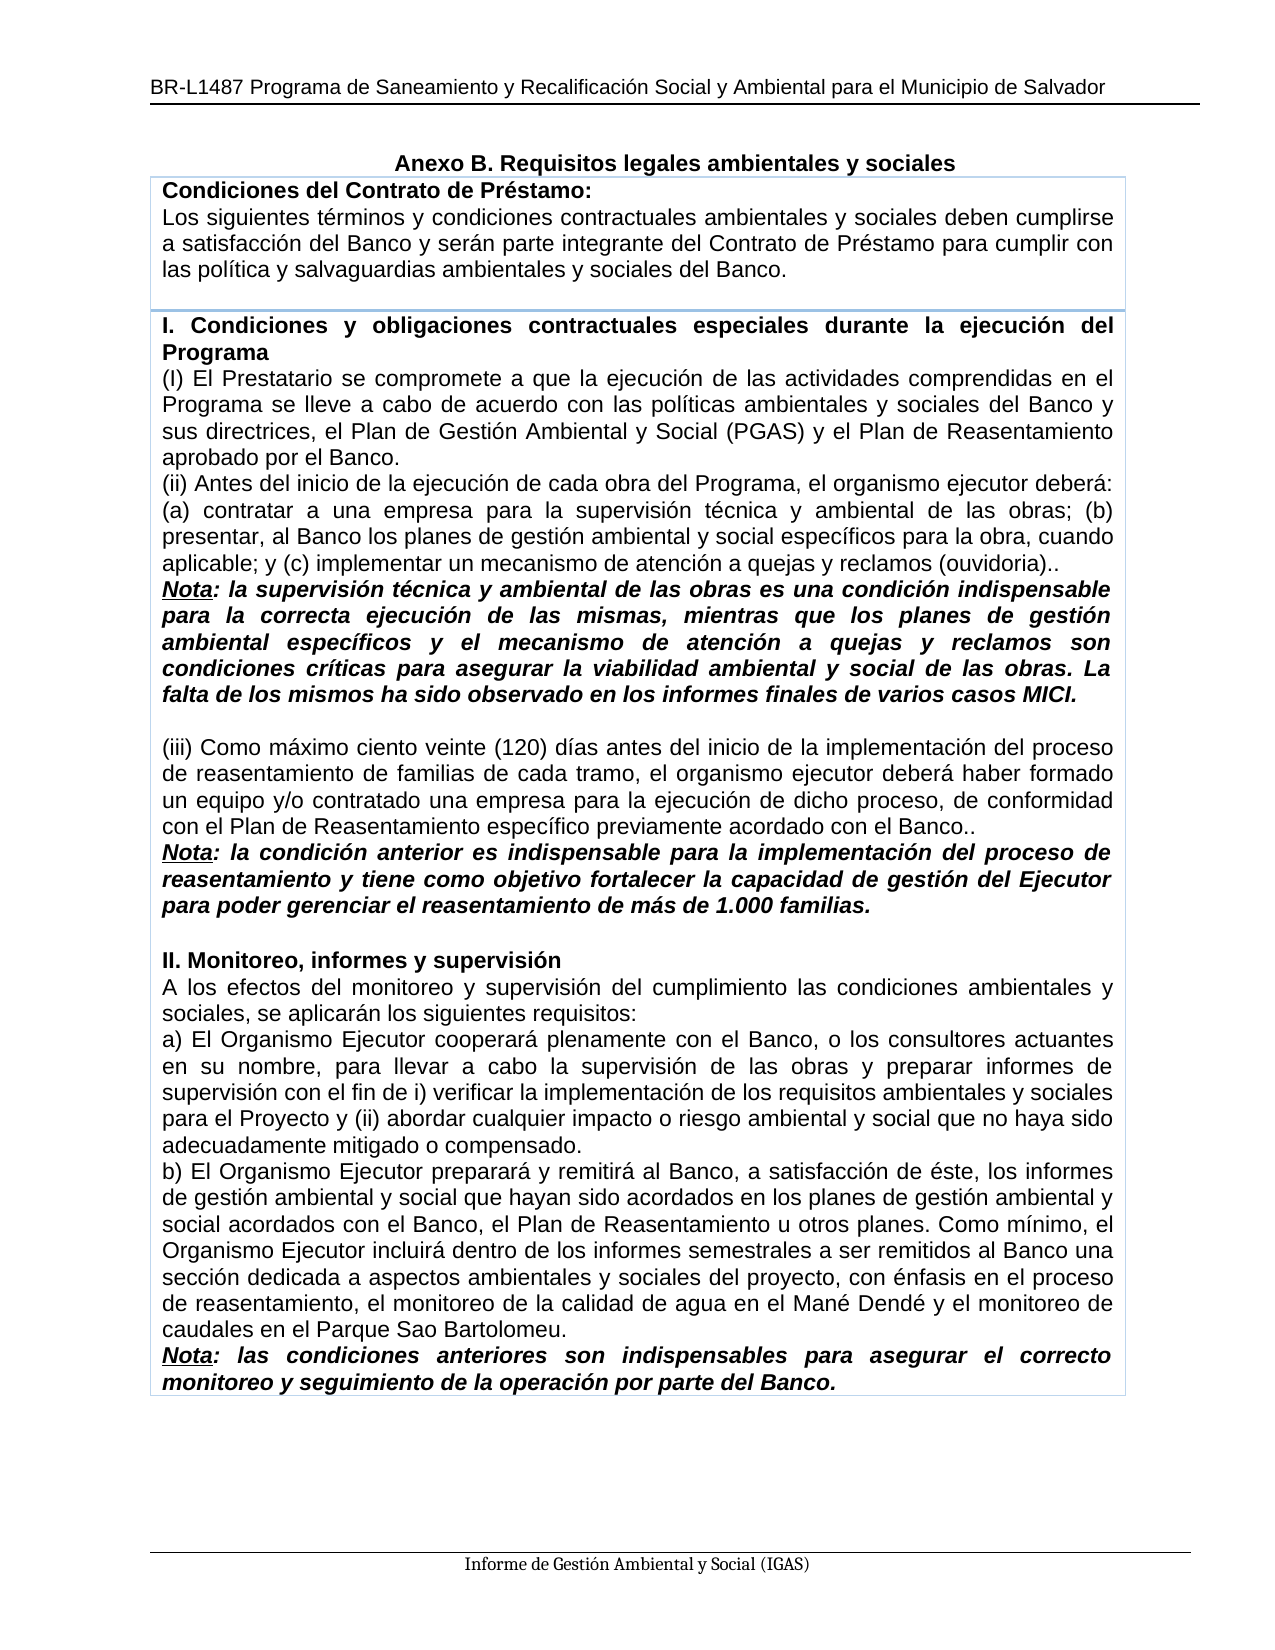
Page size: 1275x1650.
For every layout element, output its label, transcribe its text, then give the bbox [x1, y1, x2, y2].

table_header Condiciones del Contrato de Préstamo: Los siguientes términos y condiciones contractuales ambientales y sociales deben cumplirse a satisfacción del Banco y serán parte integrante del Contrato de Préstamo para cumplir con las política y salvaguardias ambientales y sociales del Banco. [151, 178, 1125, 309]
text Anexo B. Requisitos legales ambientales y sociales [150, 150, 1200, 176]
table_cell I. Condiciones y obligaciones contractuales especiales durante la ejecución del Programa (I) El Prestatario se compromete a que la ejecución de las actividades comprendidas en el Programa se lleve a cabo de acuerdo con las políticas ambientales y sociales del Banco y sus directrices, el Plan de Gestión Ambiental y Social (PGAS) y el Plan de Reasentamiento aprobado por el Banco. (ii) Antes del inicio de la ejecución de cada obra del Programa, el organismo ejecutor deberá: (a) contratar a una empresa para la supervisión técnica y ambiental de las obras; (b) presentar, al Banco los planes de gestión ambiental y social específicos para la obra, cuando aplicable; y (c) implementar un mecanismo de atención a quejas y reclamos (ouvidoria).. Nota: la supervisión técnica y ambiental de las obras es una condición indispensable para la correcta ejecución de las mismas, mientras que los planes de gestión ambiental específicos y el mecanismo de atención a quejas y reclamos son condiciones críticas para asegurar la viabilidad ambiental y social de las obras. La falta de los mismos ha sido observado en los informes finales de varios casos MICI. (iii) Como máximo ciento veinte (120) días antes del inicio de la implementación del proceso de reasentamiento de familias de cada tramo, el organismo ejecutor deberá haber formado un equipo y/o contratado una empresa para la ejecución de dicho proceso, de conformidad con el Plan de Reasentamiento específico previamente acordado con el Banco.. Nota: la condición anterior es indispensable para la implementación del proceso de reasentamiento y tiene como objetivo fortalecer la capacidad de gestión del Ejecutor para poder gerenciar el reasentamiento de más de 1.000 familias. II. Monitoreo, informes y supervisión A los efectos del monitoreo y supervisión del cumplimiento las condiciones ambientales y sociales, se aplicarán los siguientes requisitos: a) El Organismo Ejecutor cooperará plenamente con el Banco, o los consultores actuantes en su nombre, para llevar a cabo la supervisión de las obras y preparar informes de supervisión con el fin de i) verificar la implementación de los requisitos ambientales y sociales para el Proyecto y (ii) abordar cualquier impacto o riesgo ambiental y social que no haya sido adecuadamente mitigado o compensado. b) El Organismo Ejecutor preparará y remitirá al Banco, a satisfacción de éste, los informes de gestión ambiental y social que hayan sido acordados en los planes de gestión ambiental y social acordados con el Banco, el Plan de Reasentamiento u otros planes. Como mínimo, el Organismo Ejecutor incluirá dentro de los informes semestrales a ser remitidos al Banco una sección dedicada a aspectos ambientales y sociales del proyecto, con énfasis en el proceso de reasentamiento, el monitoreo de la calidad de agua en el Mané Dendé y el monitoreo de caudales en el Parque Sao Bartolomeu. Nota: las condiciones anteriores son indispensables para asegurar el correcto monitoreo y seguimiento de la operación por parte del Banco. [151, 312, 1125, 1395]
